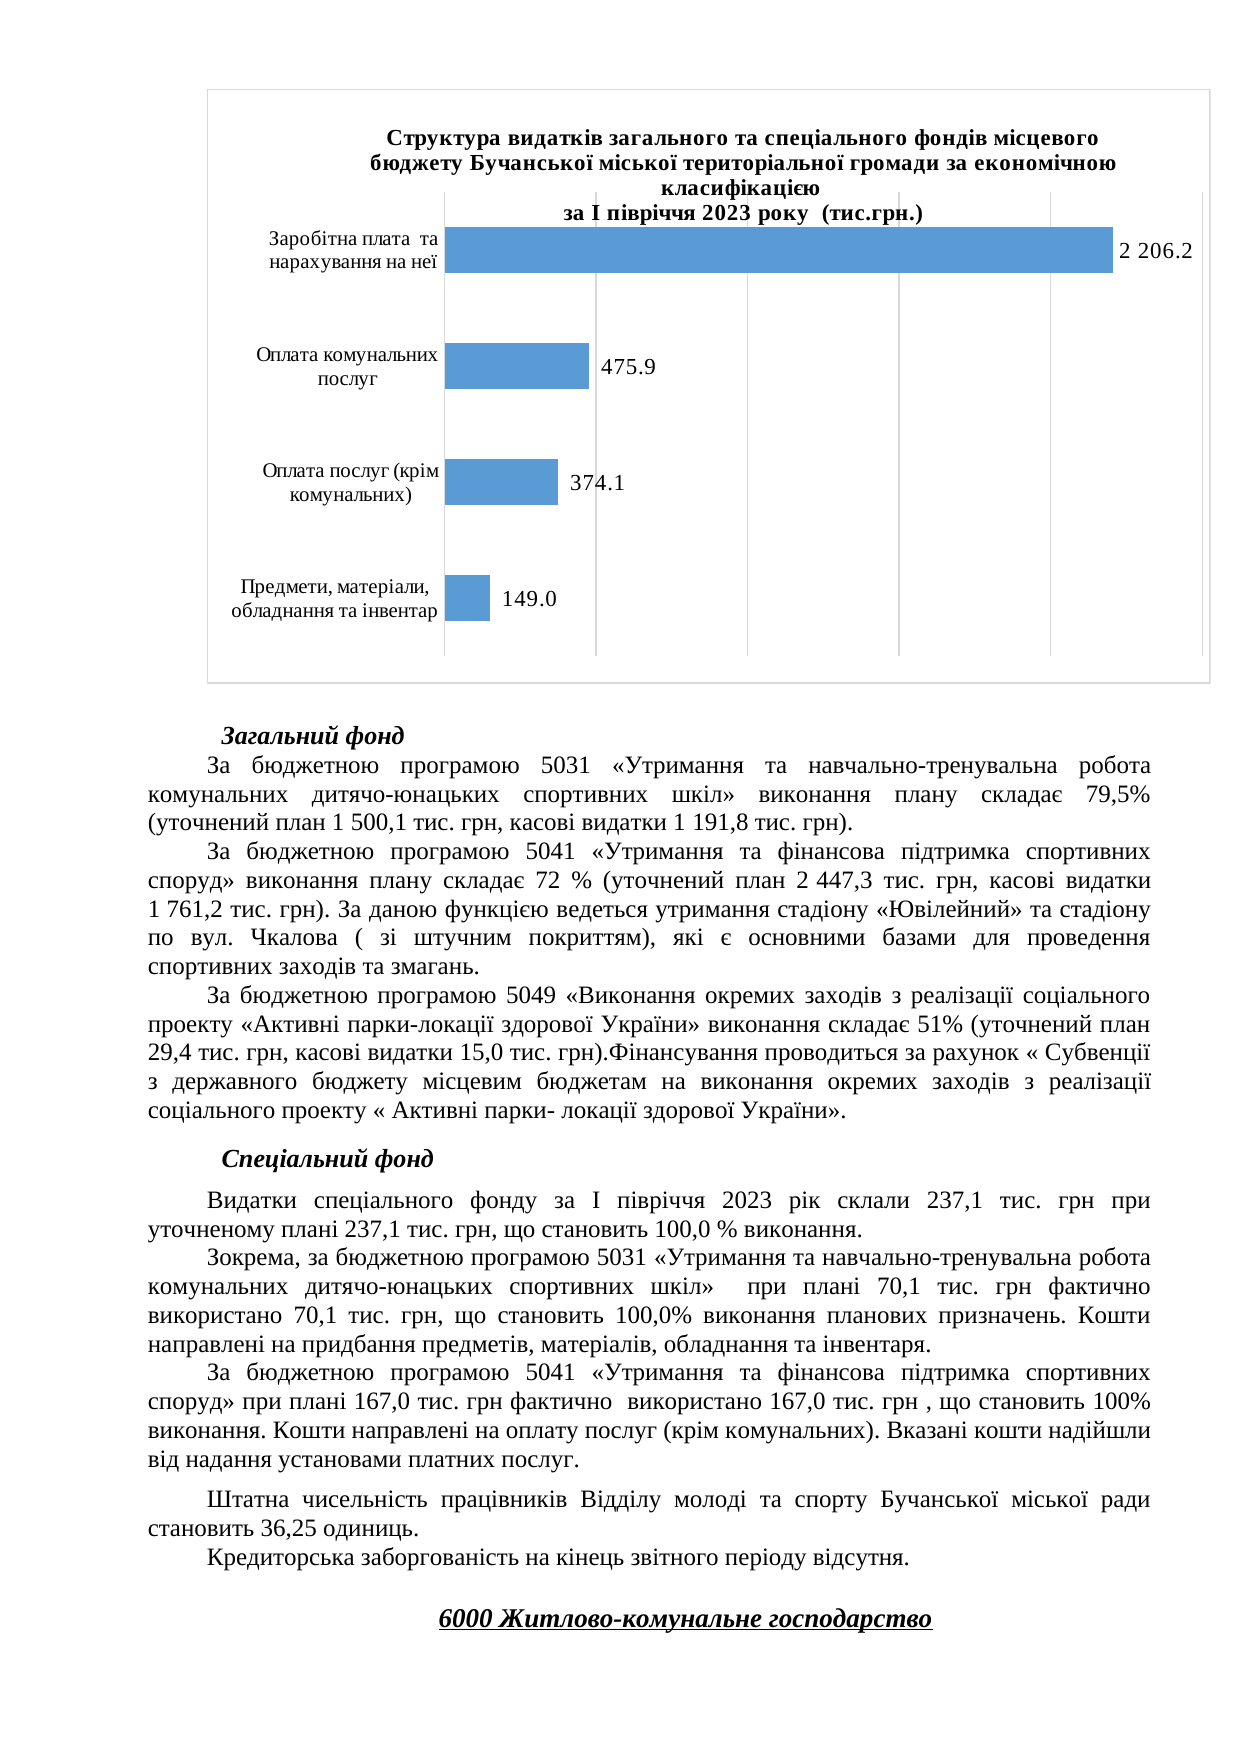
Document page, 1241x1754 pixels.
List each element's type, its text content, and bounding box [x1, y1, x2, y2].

text За бюджетною програмою 5049 «Виконання окремих заходів з реалізації соціального проекту «Активні парки-локації здорової України» виконання складає 51% (уточнений план 29,4 тис. грн, касові видатки 15,0 тис. грн).Фінансування проводиться за рахунок « Субвенції з державного бюджету місцевим бюджетам на виконання окремих заходів з реалізації соціального проекту « Активні парки- локації здорової України». [148, 980, 1152, 1124]
text Кредиторська заборгованість на кінець звітного періоду відсутня. [148, 1542, 1152, 1571]
text За бюджетною програмою 5031 «Утримання та навчально-тренувальна робота комунальних дитячо-юнацьких спортивних шкіл» виконання плану складає 79,5% (уточнений план 1 500,1 тис. грн, касові видатки 1 191,8 тис. грн). [148, 750, 1152, 836]
text Спеціальний фонд [148, 1143, 1152, 1173]
text Штатна чисельність працівників Відділу молоді та спорту Бучанської міської ради становить 36,25 одиниць. [148, 1484, 1152, 1542]
text 6000 Житлово-комунальне господарство [148, 1602, 1152, 1633]
text За бюджетною програмою 5041 «Утримання та фінансова підтримка спортивних споруд» виконання плану складає 72 % (уточнений план 2 447,3 тис. грн, касові видатки 1 761,2 тис. грн). За даною функцією ведеться утримання стадіону «Ювілейний» та стадіону по вул. Чкалова ( зі штучним покриттям), які є основними базами для проведення спортивних заходів та змагань. [148, 836, 1152, 980]
text Видатки спеціального фонду за І півріччя 2023 рік склали 237,1 тис. грн при уточненому плані 237,1 тис. грн, що становить 100,0 % виконання. [148, 1185, 1152, 1242]
text За бюджетною програмою 5041 «Утримання та фінансова підтримка спортивних споруд» при плані 167,0 тис. грн фактично використано 167,0 тис. грн , що становить 100% виконання. Кошти направлені на оплату послуг (крім комунальних). Вказані кошти надійшли від надання установами платних послуг. [148, 1357, 1152, 1472]
text Загальний фонд [148, 720, 1152, 750]
text Зокрема, за бюджетною програмою 5031 «Утримання та навчально-тренувальна робота комунальних дитячо-юнацьких спортивних шкіл» при плані 70,1 тис. грн фактично використано 70,1 тис. грн, що становить 100,0% виконання планових призначень. Кошти направлені на придбання предметів, матеріалів, обладнання та інвентаря. [148, 1242, 1152, 1357]
